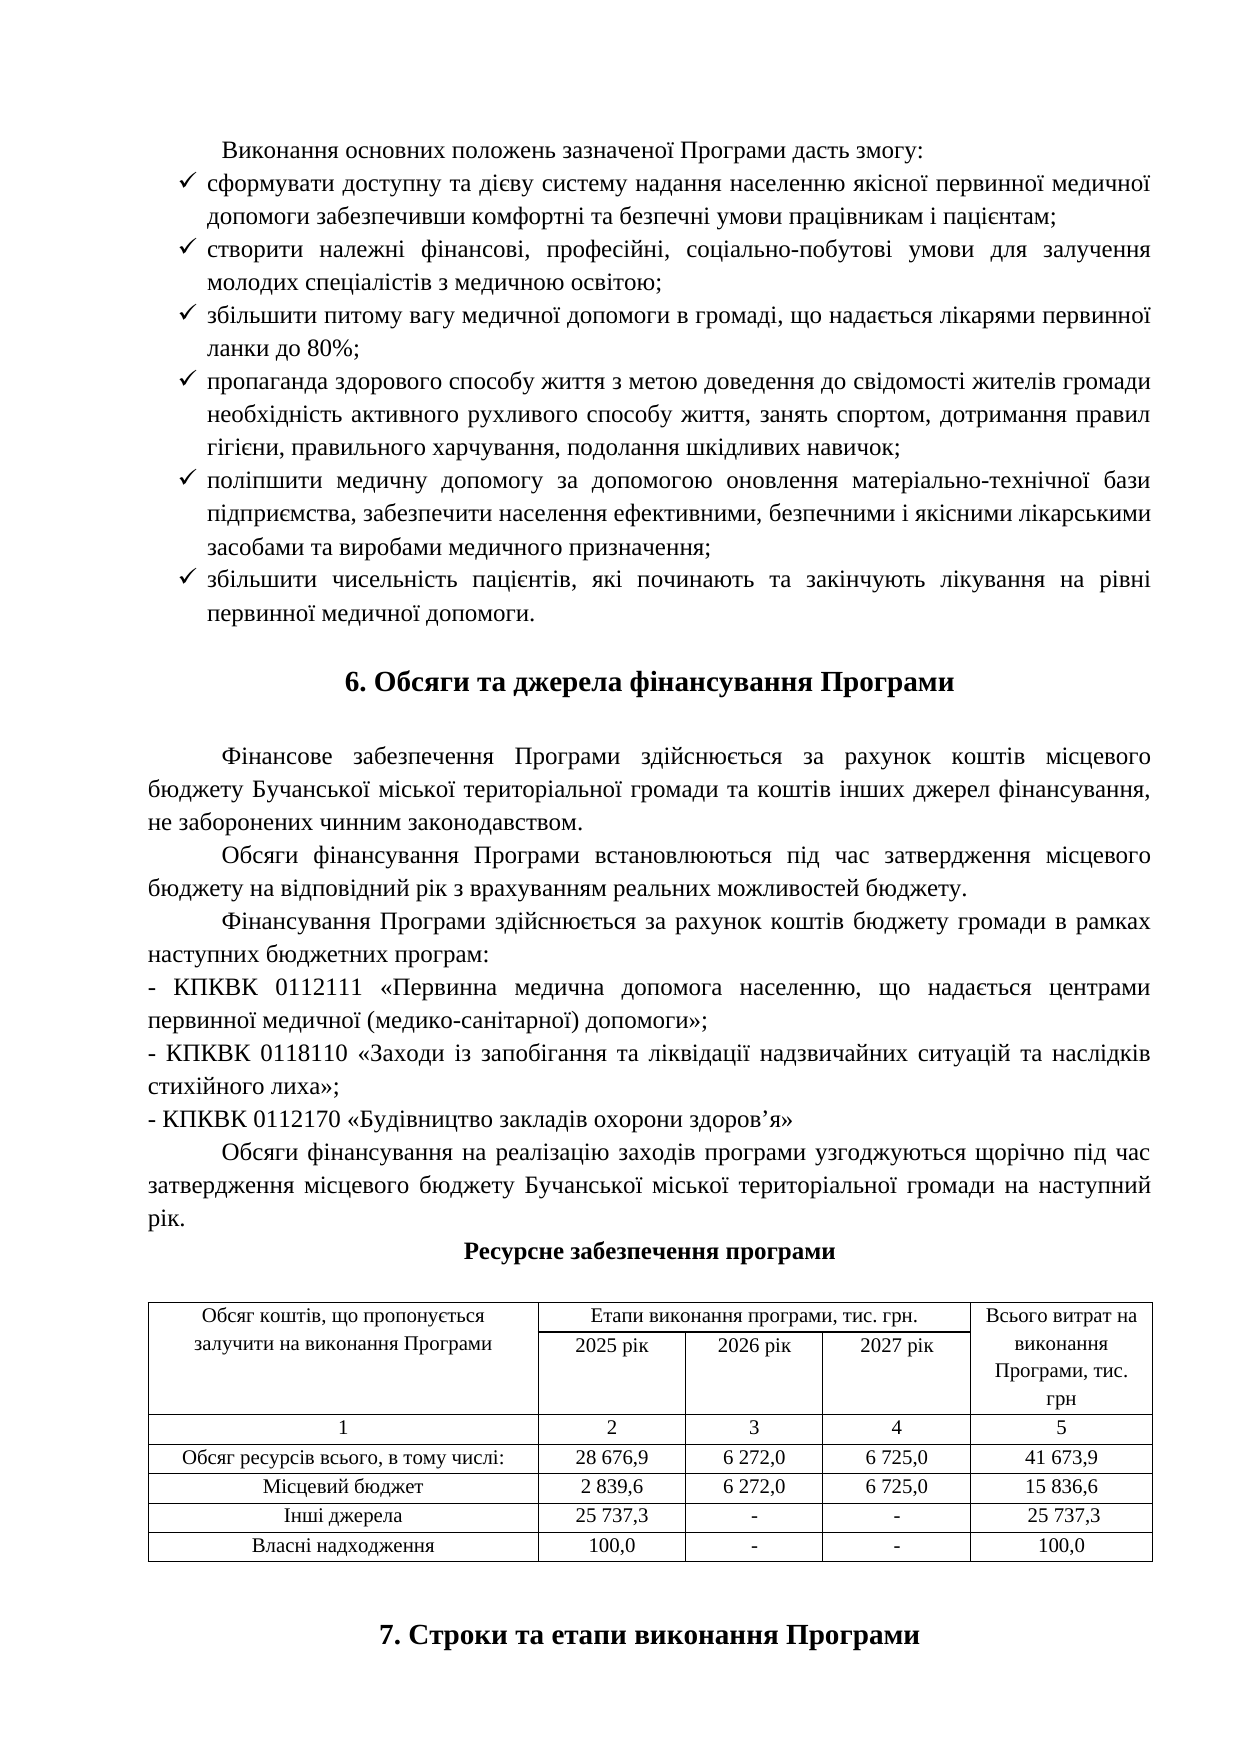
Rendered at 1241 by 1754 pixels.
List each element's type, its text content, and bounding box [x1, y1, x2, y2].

table_cell Місцевий бюджет [149, 1474, 538, 1502]
table_cell 6 725,0 [823, 1445, 970, 1473]
list збільшити питому вагу медичної допомоги в громаді, що надається лікарями первинної ланки до 80%; [177, 300, 1152, 362]
list створити належні фінансові, професійні, соціально-побутові умови для залучення молодих спеціалістів з медичною освітою; [177, 234, 1152, 296]
table_cell 28 676,9 [539, 1445, 685, 1473]
text Фінансування Програми здійснюється за рахунок коштів бюджету громади в рамках наступних бюджетних програм: [148, 906, 1152, 968]
text Ресурсне забезпечення програми [148, 1236, 1152, 1265]
text 7. Строки та етапи виконання Програми [148, 1617, 1152, 1651]
table_cell 100,0 [539, 1533, 685, 1561]
table_cell 3 [686, 1415, 822, 1444]
table_cell 4 [823, 1415, 970, 1444]
table_cell 5 [971, 1415, 1152, 1444]
table_cell 25 737,3 [539, 1504, 685, 1532]
table_cell 15 836,6 [971, 1474, 1152, 1502]
table_cell 6 725,0 [823, 1474, 970, 1502]
table_cell - [686, 1533, 822, 1561]
list пропаганда здорового способу життя з метою доведення до свідомості жителів громади необхідність активного рухливого способу життя, занять спортом, дотримання правил гігієни, правильного харчування, подолання шкідливих навичок; [177, 366, 1152, 461]
table_cell 6 272,0 [686, 1445, 822, 1473]
table_cell 2027 рік [823, 1333, 970, 1414]
text - КПКВК 0112170 «Будівництво закладів охорони здоров’я» [148, 1104, 1152, 1133]
table_cell 25 737,3 [971, 1504, 1152, 1532]
text Обсяги фінансування на реалізацію заходів програми узгоджуються щорічно під час затвердження місцевого бюджету Бучанської міської територіальної громади на наступний рік. [148, 1137, 1152, 1232]
table_cell - [686, 1504, 822, 1532]
table_cell - [823, 1504, 970, 1532]
table_cell Обсяг ресурсів всього, в тому числі: [149, 1445, 538, 1473]
table_cell - [823, 1533, 970, 1561]
table_header Всього витрат на виконання Програми, тис. грн [971, 1303, 1152, 1414]
table_header Обсяг коштів, що пропонується залучити на виконання Програми [149, 1303, 538, 1414]
text - КПКВК 0118110 «Заходи із запобігання та ліквідації надзвичайних ситуацій та наслідків стихійного лиха»; [148, 1038, 1152, 1100]
text Обсяги фінансування Програми встановлюються під час затвердження місцевого бюджету на відповідний рік з врахуванням реальних можливостей бюджету. [148, 840, 1152, 902]
table_cell 1 [149, 1415, 538, 1444]
text 6. Обсяги та джерела фінансування Програми [148, 664, 1152, 697]
table_cell 2025 рік [539, 1333, 685, 1414]
table_cell 41 673,9 [971, 1445, 1152, 1473]
text - КПКВК 0112111 «Первинна медична допомога населенню, що надається центрами первинної медичної (медико-санітарної) допомоги»; [148, 972, 1152, 1034]
list сформувати доступну та дієву систему надання населенню якісної первинної медичної допомоги забезпечивши комфортні та безпечні умови працівникам і пацієнтам; [177, 168, 1152, 230]
table_cell 100,0 [971, 1533, 1152, 1561]
table_header Етапи виконання програми, тис. грн. [539, 1303, 970, 1331]
table_cell 2 839,6 [539, 1474, 685, 1502]
table_cell Власні надходження [149, 1533, 538, 1561]
table_cell 2026 рік [686, 1333, 822, 1414]
list збільшити чисельність пацієнтів, які починають та закінчують лікування на рівні первинної медичної допомоги. [177, 564, 1152, 626]
text Виконання основних положень зазначеної Програми дасть змогу: [148, 135, 1152, 164]
table_cell 2 [539, 1415, 685, 1444]
text Фінансове забезпечення Програми здійснюється за рахунок коштів місцевого бюджету Бучанської міської територіальної громади та коштів інших джерел фінансування, не заборонених чинним законодавством. [148, 741, 1152, 836]
table_cell Інші джерела [149, 1504, 538, 1532]
list поліпшити медичну допомогу за допомогою оновлення матеріально-технічної бази підприємства, забезпечити населення ефективними, безпечними і якісними лікарськими засобами та виробами медичного призначення; [177, 466, 1152, 560]
table_cell 6 272,0 [686, 1474, 822, 1502]
